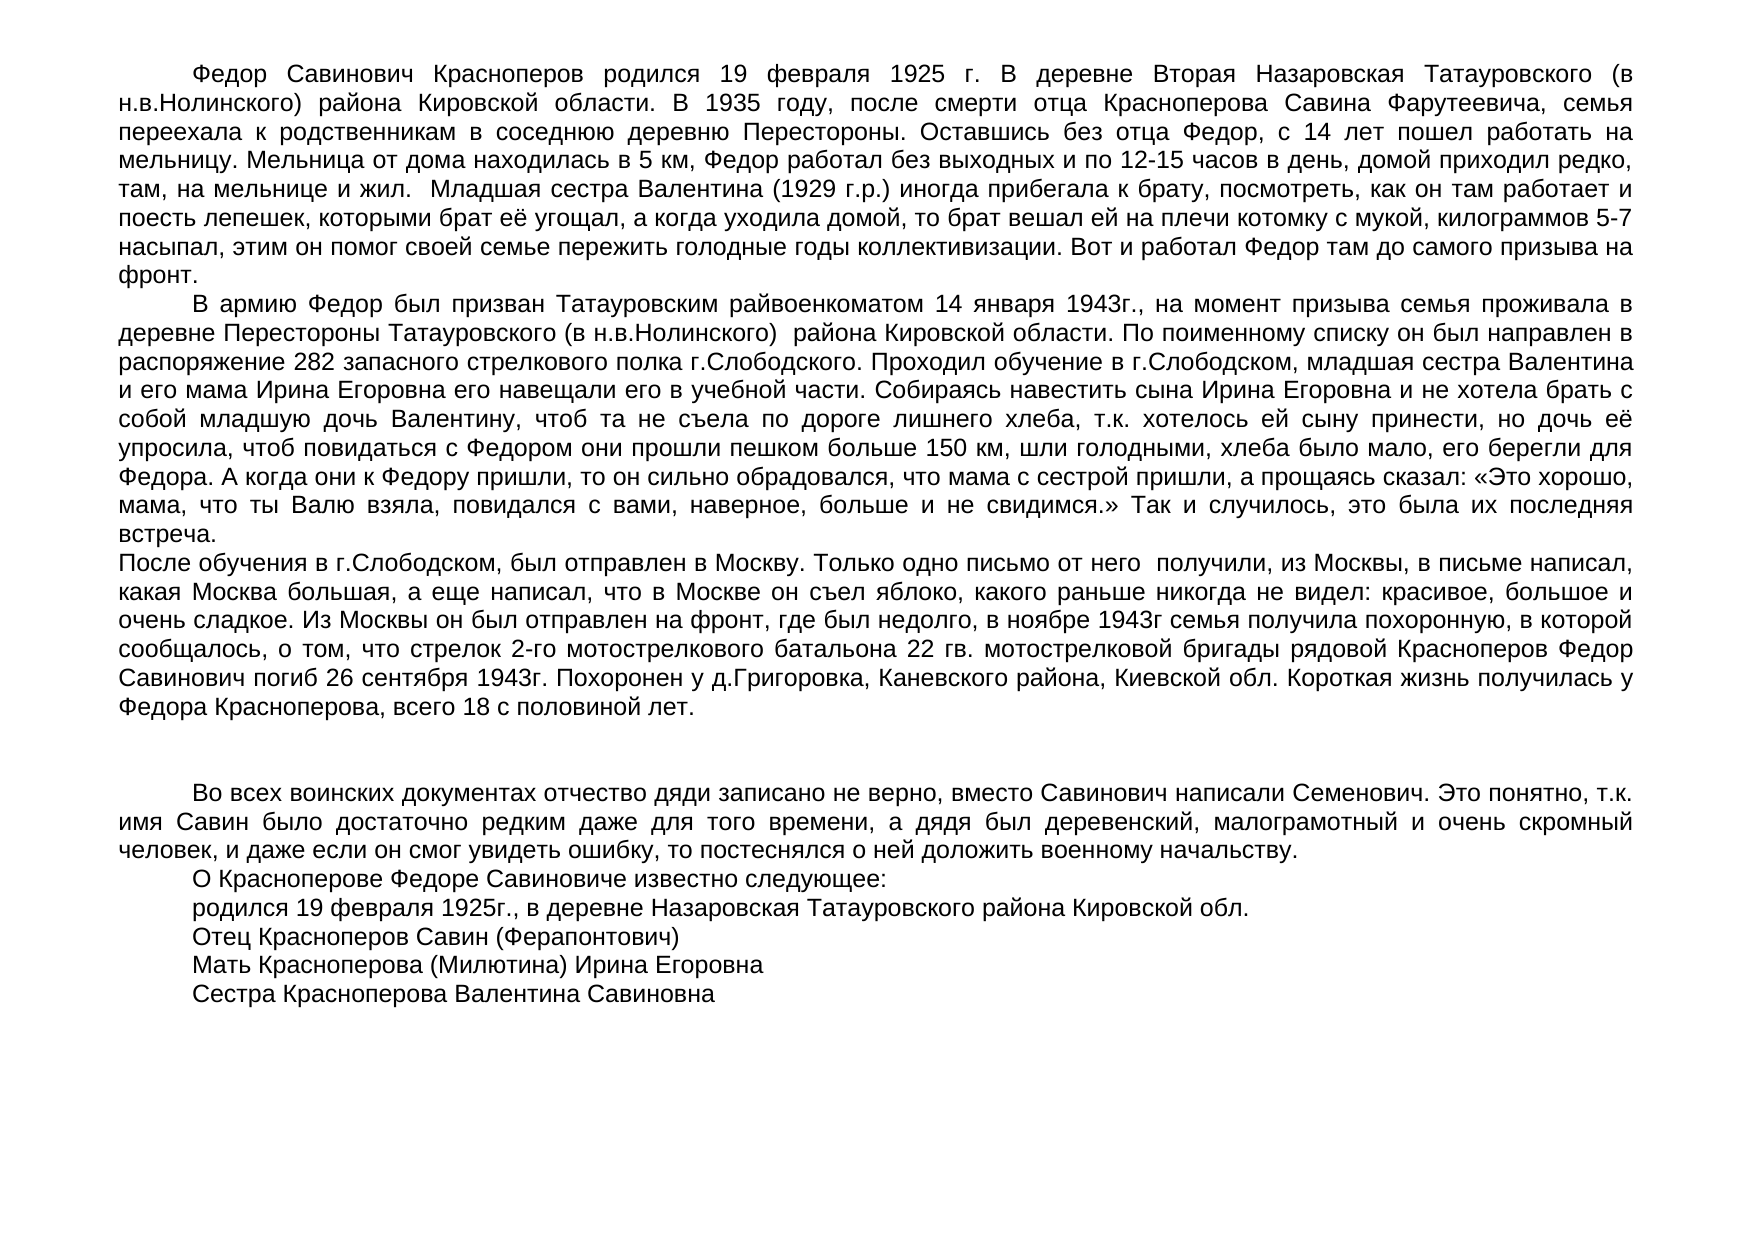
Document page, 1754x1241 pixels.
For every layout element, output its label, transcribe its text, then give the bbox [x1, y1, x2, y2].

text родился 19 февраля 1925г., в деревне Назаровская Татауровского района Кировской обл. [118, 893, 1636, 922]
text Федор Савинович Красноперов родился 19 февраля 1925 г. В деревне Вторая Назаровская Татауровского (в н.в.Нолинского) района Кировской области. В 1935 году, после смерти отца Красноперова Савина Фарутеевича, семья переехала к родственникам в соседнюю деревню Перестороны. Оставшись без отца Федор, с 14 лет пошел работать на мельницу. Мельница от дома находилась в 5 км, Федор работал без выходных и по 12-15 часов в день, домой приходил редко, там, на мельнице и жил. Младшая сестра Валентина (1929 г.р.) иногда прибегала к брату, посмотреть, как он там работает и поесть лепешек, которыми брат её угощал, а когда уходила домой, то брат вешал ей на плечи котомку с мукой, килограммов 5-7 насыпал, этим он помог своей семье пережить голодные годы коллективизации. Вот и работал Федор там до самого призыва на фронт. [118, 59, 1636, 289]
text После обучения в г.Слободском, был отправлен в Москву. Только одно письмо от него получили, из Москвы, в письме написал, какая Москва большая, а еще написал, что в Москве он съел яблоко, какого раньше никогда не видел: красивое, большое и очень сладкое. Из Москвы он был отправлен на фронт, где был недолго, в ноябре 1943г семья получила похоронную, в которой сообщалось, о том, что стрелок 2-го мотострелкового батальона 22 гв. мотострелковой бригады рядовой Красноперов Федор Савинович погиб 26 сентября 1943г. Похоронен у д.Григоровка, Каневского района, Киевской обл. Короткая жизнь получилась у Федора Красноперова, всего 18 с половиной лет. [118, 548, 1636, 720]
text Отец Красноперов Савин (Ферапонтович) [118, 922, 1636, 950]
text О Красноперове Федоре Савиновиче известно следующее: [118, 864, 1636, 893]
text Мать Красноперова (Милютина) Ирина Егоровна [118, 950, 1636, 979]
text В армию Федор был призван Татауровским райвоенкоматом 14 января 1943г., на момент призыва семья проживала в деревне Перестороны Татауровского (в н.в.Нолинского) района Кировской области. По поименному списку он был направлен в распоряжение 282 запасного стрелкового полка г.Слободского. Проходил обучение в г.Слободском, младшая сестра Валентина и его мама Ирина Егоровна его навещали его в учебной части. Собираясь навестить сына Ирина Егоровна и не хотела брать с собой младшую дочь Валентину, чтоб та не съела по дороге лишнего хлеба, т.к. хотелось ей сыну принести, но дочь её упросила, чтоб повидаться с Федором они прошли пешком больше 150 км, шли голодными, хлеба было мало, его берегли для Федора. А когда они к Федору пришли, то он сильно обрадовался, что мама с сестрой пришли, а прощаясь сказал: «Это хорошо, мама, что ты Валю взяла, повидался с вами, наверное, больше и не свидимся.» Так и случилось, это была их последняя встреча. [118, 289, 1636, 548]
text Во всех воинских документах отчество дяди записано не верно, вместо Савинович написали Семенович. Это понятно, т.к. имя Савин было достаточно редким даже для того времени, а дядя был деревенский, малограмотный и очень скромный человек, и даже если он смог увидеть ошибку, то постеснялся о ней доложить военному начальству. [118, 778, 1636, 864]
text Сестра Красноперова Валентина Савиновна [118, 979, 1636, 1008]
